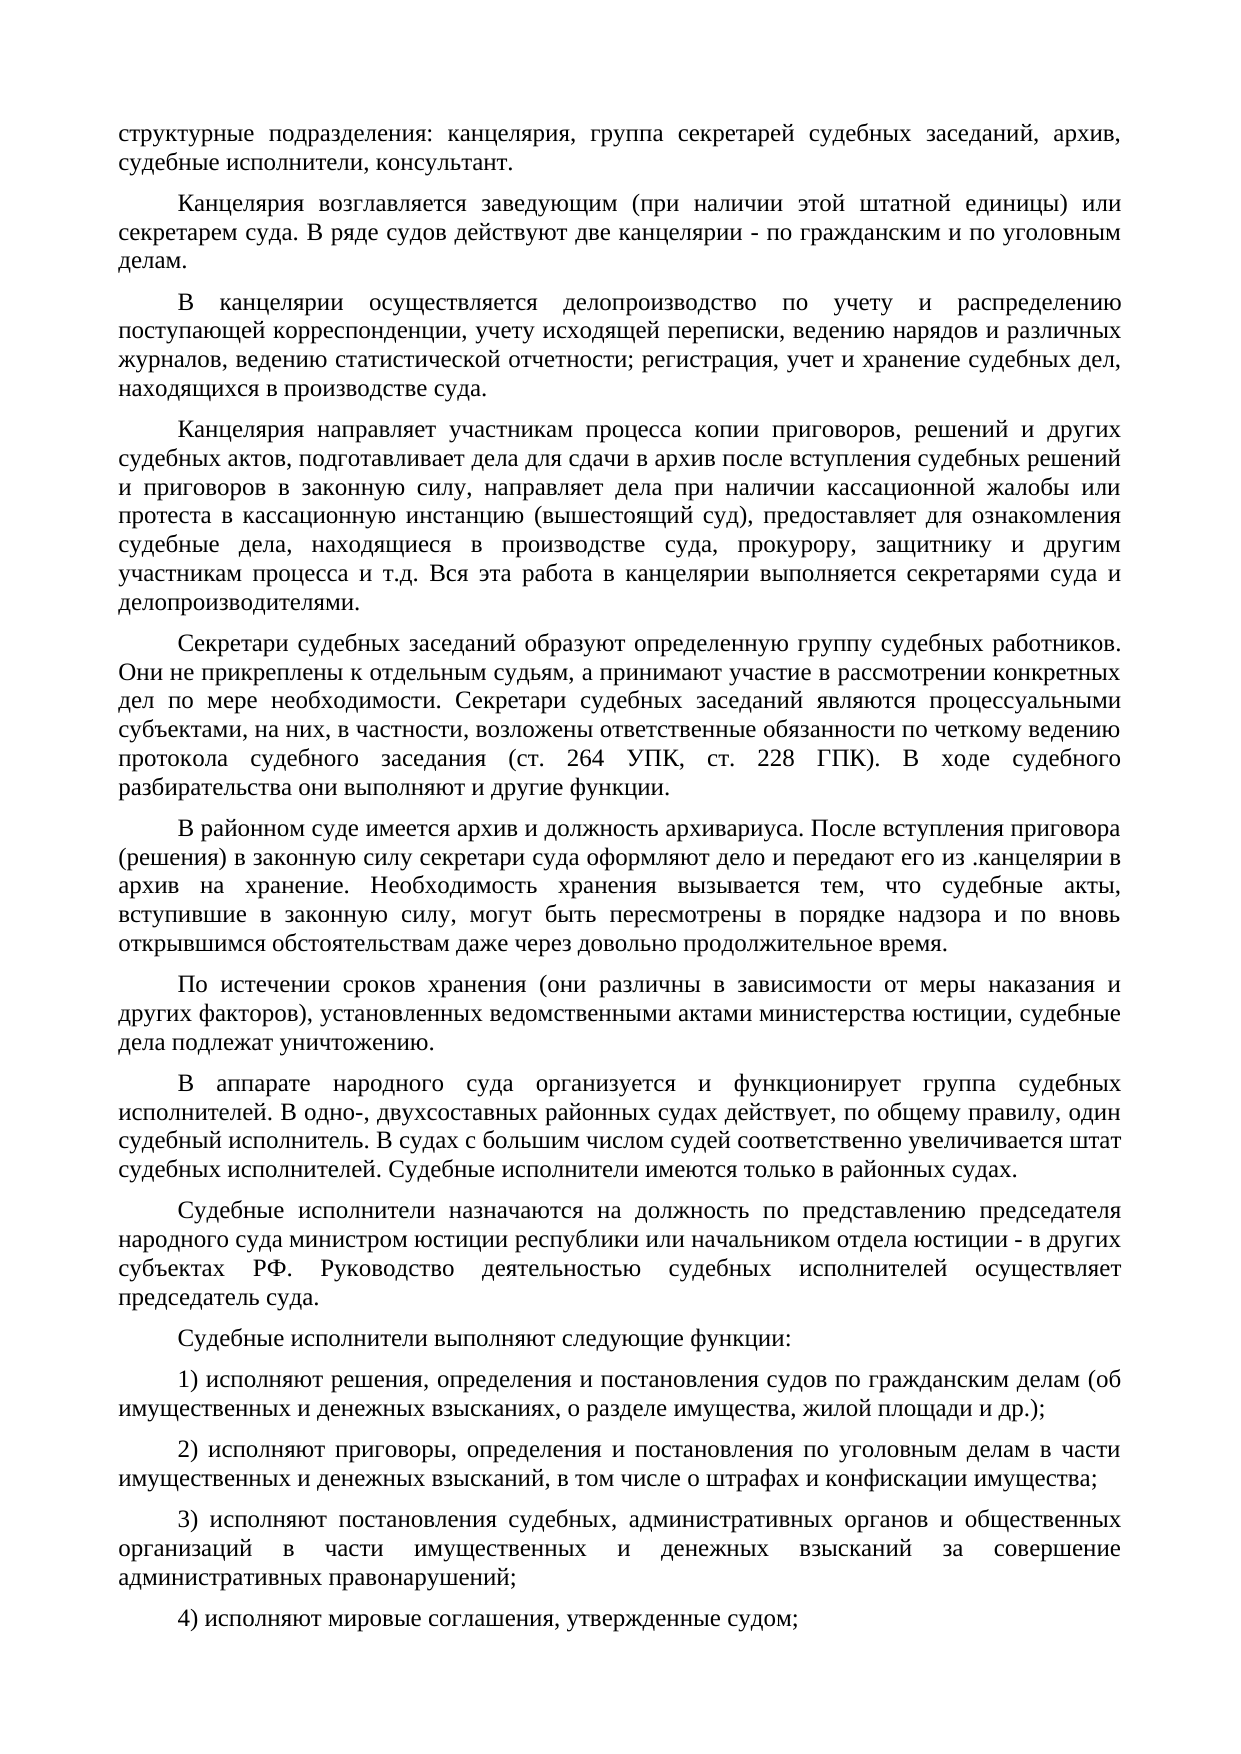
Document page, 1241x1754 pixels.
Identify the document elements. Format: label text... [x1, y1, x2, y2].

text Секретари судебных заседаний образуют определенную группу судебных работников. Они не прикреплены к отдельным судьям, а принимают участие в рассмотрении конкретных дел по мере необходимости. Секретари судебных заседаний являются процессуальными субъектами, на них, в частности, возложены ответственные обязанности по четкому ведению протокола судебного заседания (ст. 264 УПК, ст. 228 ГПК). В ходе судебного разбирательства они выполняют и другие функции. [118, 628, 1122, 801]
text 1) исполняют решения, определения и постановления судов по гражданским делам (об имущественных и денежных взысканиях, о разделе имущества, жилой площади и др.); [118, 1364, 1122, 1422]
text Канцелярия направляет участникам процесса копии приговоров, решений и других судебных актов, подготавливает дела для сдачи в архив после вступления судебных решений и приговоров в законную силу, направляет дела при наличии кассационной жалобы или протеста в кассационную инстанцию (вышестоящий суд), предоставляет для ознакомления судебные дела, находящиеся в производстве суда, прокурору, защитнику и другим участникам процесса и т.д. Вся эта работа в канцелярии выполняется секретарями суда и делопроизводителями. [118, 414, 1122, 616]
text 4) исполняют мировые соглашения, утвержденные судом; [118, 1603, 1122, 1632]
text Судебные исполнители выполняют следующие функции: [118, 1323, 1122, 1352]
text В канцелярии осуществляется делопроизводство по учету и распределению поступающей корреспонденции, учету исходящей переписки, ведению нарядов и различных журналов, ведению статистической отчетности; регистрация, учет и хранение судебных дел, находящихся в производстве суда. [118, 287, 1122, 402]
text 3) исполняют постановления судебных, административных органов и общественных организаций в части имущественных и денежных взысканий за совершение административных правонарушений; [118, 1504, 1122, 1591]
text Канцелярия возглавляется заведующим (при наличии этой штатной единицы) или секретарем суда. В ряде судов действуют две канцелярии - по гражданским и по уголовным делам. [118, 188, 1122, 274]
text В аппарате народного суда организуется и функционирует группа судебных исполнителей. В одно-, двухсоставных районных судах действует, по общему правилу, один судебный исполнитель. В судах с большим числом судей соответственно увеличивается штат судебных исполнителей. Судебные исполнители имеются только в районных судах. [118, 1068, 1122, 1183]
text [118, 118, 1122, 176]
text Судебные исполнители назначаются на должность по представлению председателя народного суда министром юстиции республики или начальником отдела юстиции - в других субъектах РФ. Руководство деятельностью судебных исполнителей осуществляет председатель суда. [118, 1196, 1122, 1311]
text По истечении сроков хранения (они различны в зависимости от меры наказания и других факторов), установленных ведомственными актами министерства юстиции, судебные дела подлежат уничтожению. [118, 969, 1122, 1056]
text В районном суде имеется архив и должность архивариуса. После вступления приговора (решения) в законную силу секретари суда оформляют дело и передают его из .канцелярии в архив на хранение. Необходимость хранения вызывается тем, что судебные акты, вступившие в законную силу, могут быть пересмотрены в порядке надзора и по вновь открывшимся обстоятельствам даже через довольно продолжительное время. [118, 813, 1122, 957]
text 2) исполняют приговоры, определения и постановления по уголовным делам в части имущественных и денежных взысканий, в том числе о штрафах и конфискации имущества; [118, 1434, 1122, 1492]
